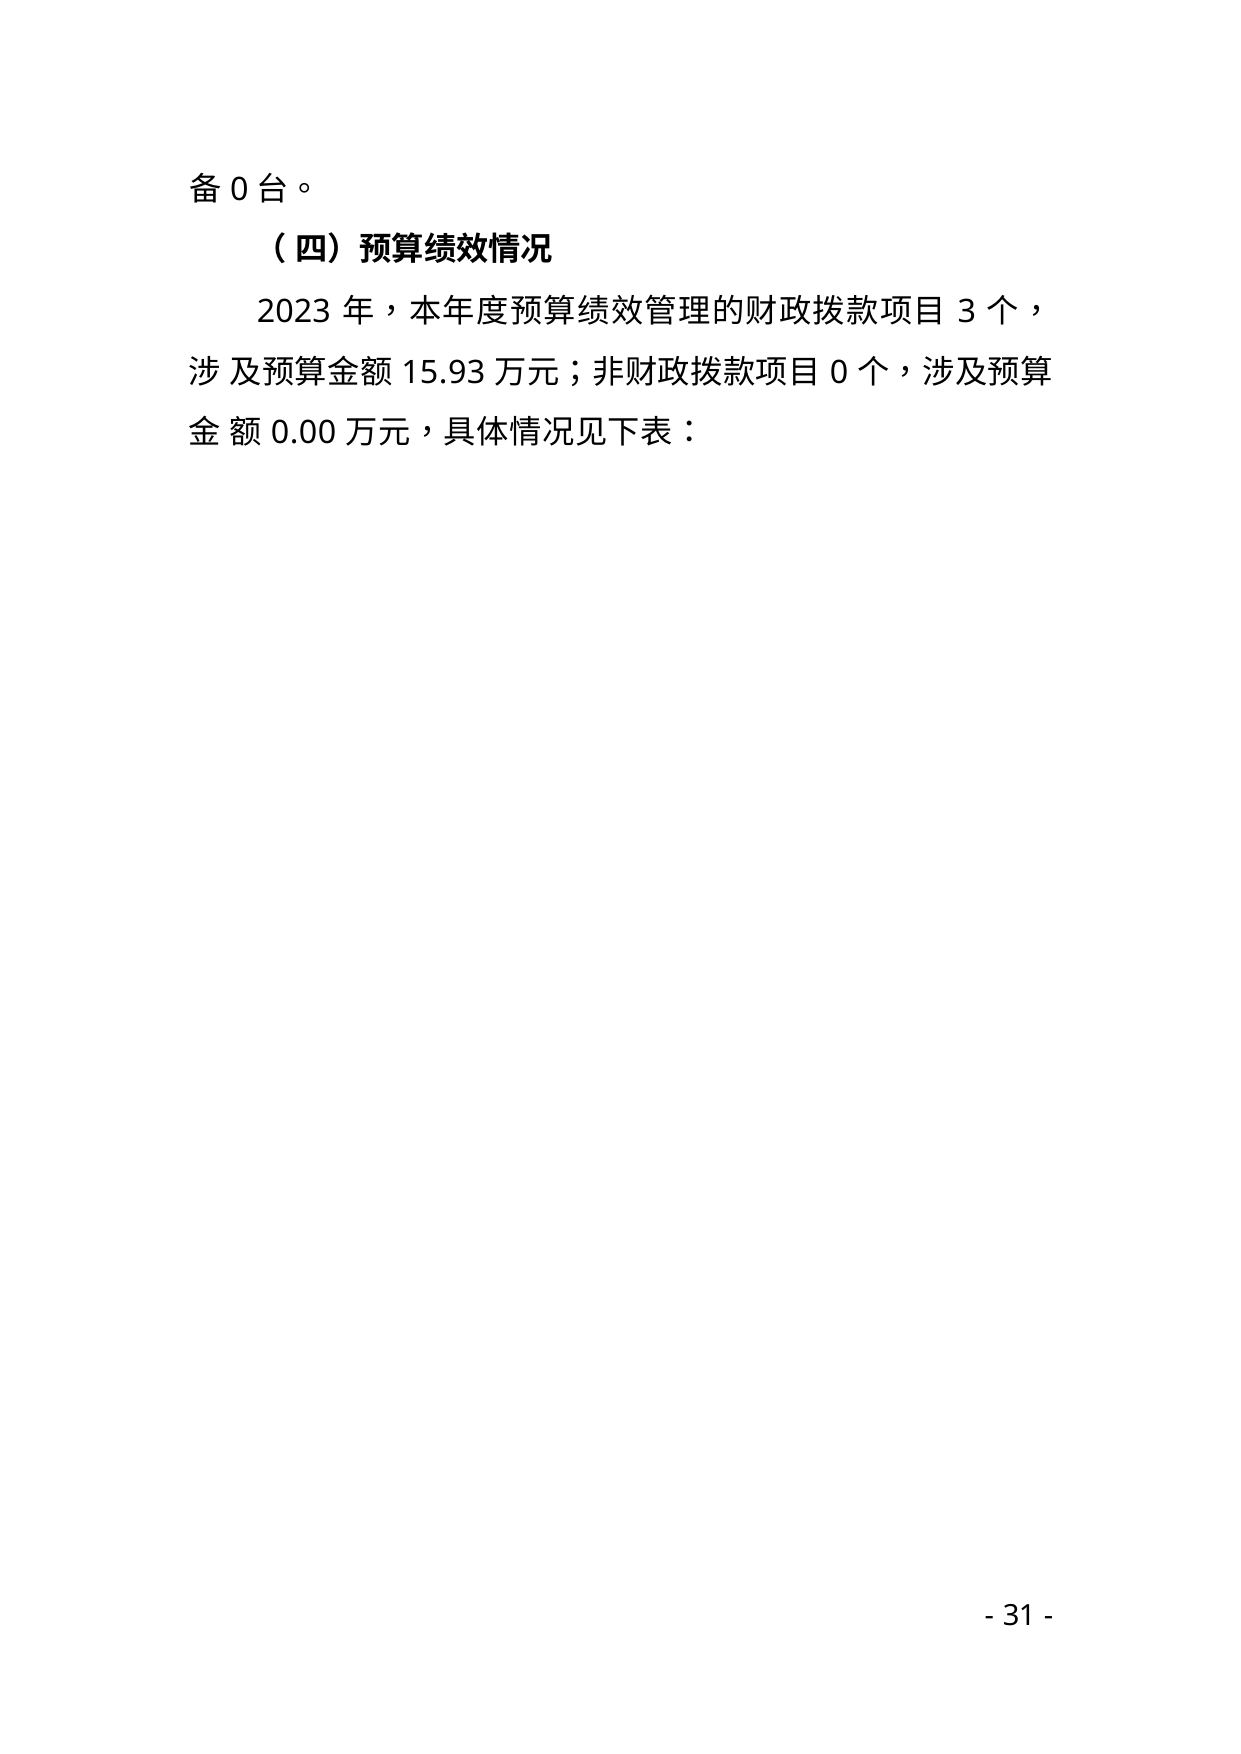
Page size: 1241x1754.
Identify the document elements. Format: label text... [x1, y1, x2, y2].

text 备 0 台。 [189, 168, 1054, 209]
text （ 四）预算绩效情况 [254, 228, 1054, 269]
text 2023 年，本年度预算绩效管理的财政拨款项目 3 个，涉 及预算金额 15.93 万元；非财政拨款项目 0 个，涉及预算金 额 0.00 万元，具体情况见下表： [188, 288, 1053, 453]
